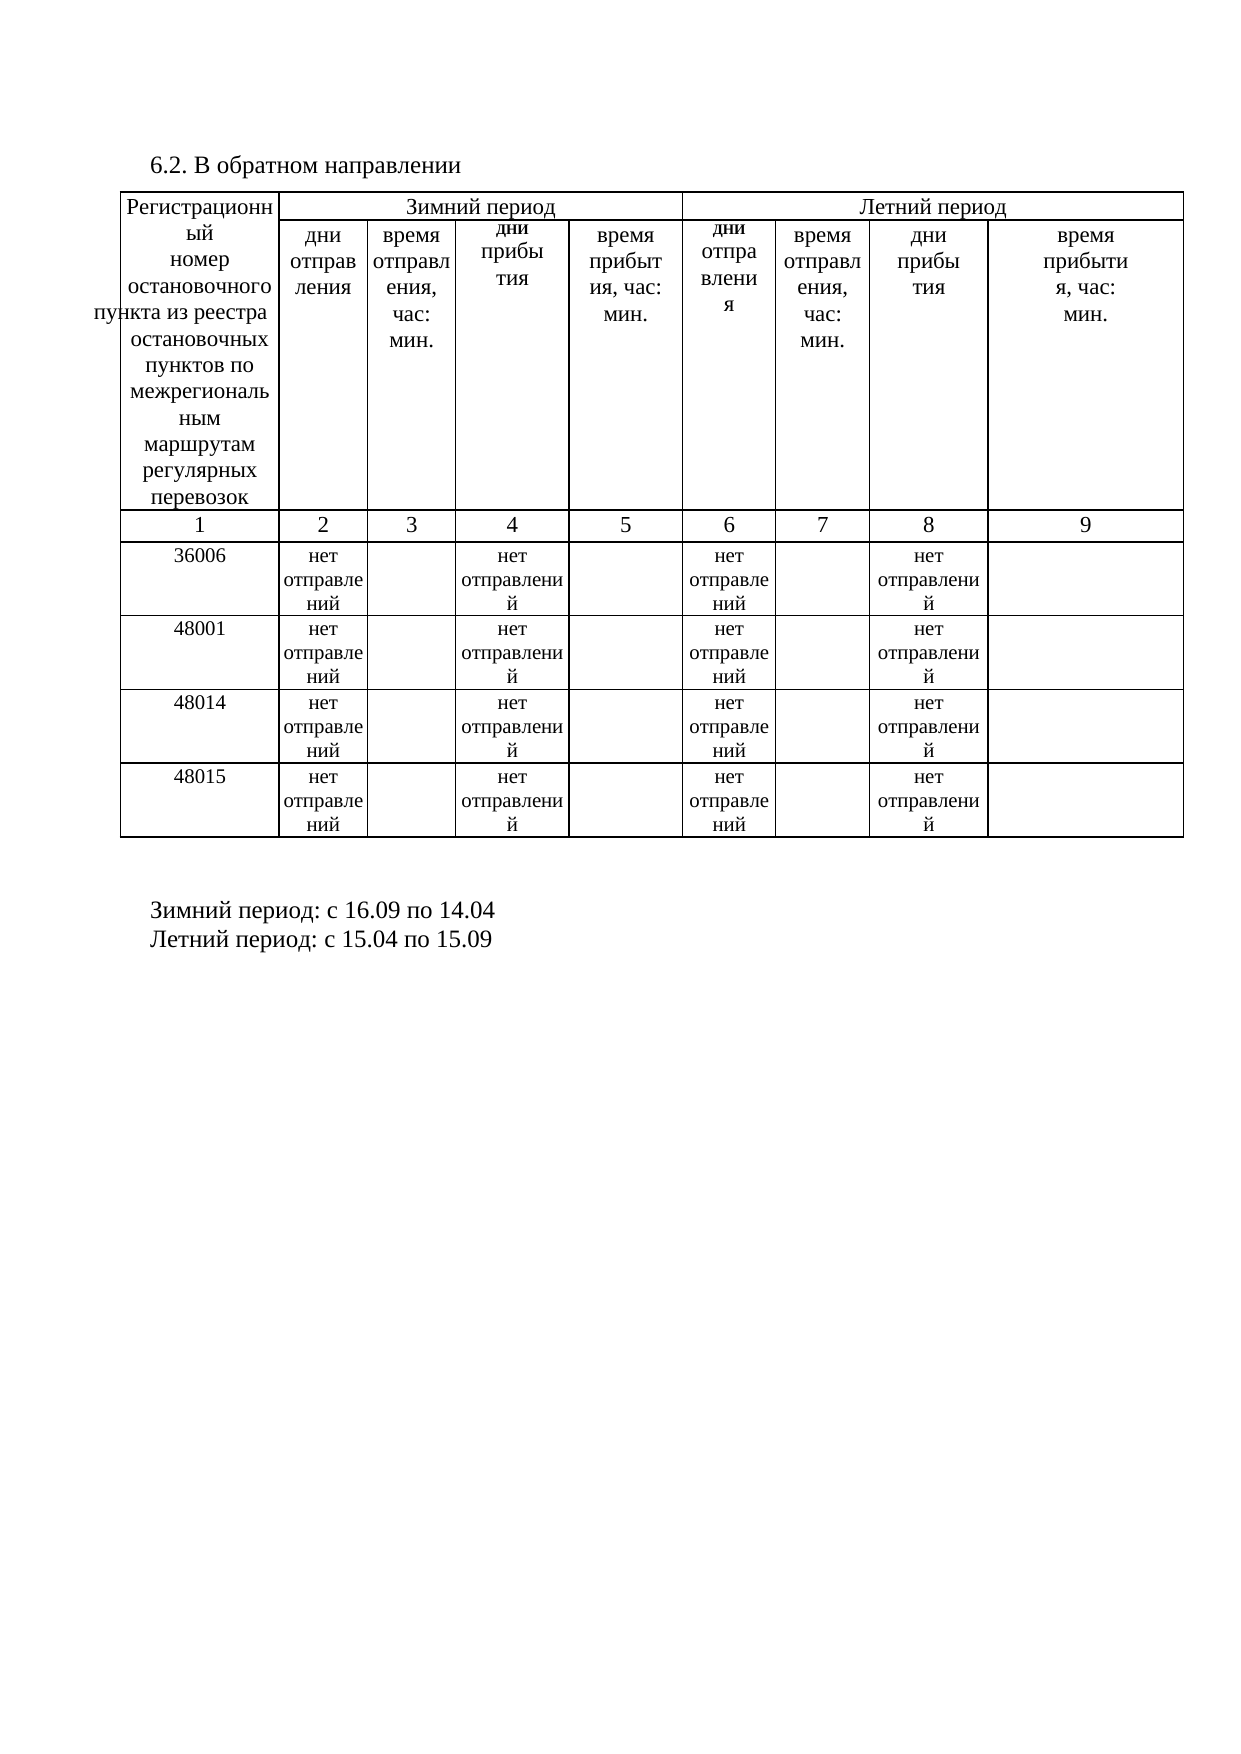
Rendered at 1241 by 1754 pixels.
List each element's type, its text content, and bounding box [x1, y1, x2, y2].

table_cell нет отправлений [870, 543, 987, 615]
table_cell [368, 543, 455, 615]
text Зимний период: с 16.09 по 14.04 [150, 895, 1090, 924]
table_cell 6 [683, 511, 775, 541]
text 6.2. В обратном направлении [150, 150, 1090, 179]
table_cell [989, 690, 1183, 762]
table_cell нет отправлений [456, 764, 568, 836]
table_cell время отправл ения, час: мин. [776, 221, 869, 509]
table_cell [368, 616, 455, 688]
table_cell [570, 764, 682, 836]
table_cell нет отправлений [456, 690, 568, 762]
table_cell [989, 764, 1183, 836]
table_cell 5 [570, 511, 682, 541]
table_cell время прибыти я, час: мин. [989, 221, 1183, 509]
table_cell [776, 543, 869, 615]
table_cell [776, 616, 869, 688]
table_cell время отправл ения, час: мин. [368, 221, 455, 509]
table_cell нет отправлений [280, 616, 367, 688]
table_header Регистрационный номер остановочного пункта из реестра остановочных пунктов по межрегиональным маршрутам регулярных перевозок [121, 193, 278, 509]
table_header Зимний период [280, 193, 682, 219]
table_cell ДНИ отпра влени я [683, 221, 775, 509]
table_cell нет отправлений [280, 690, 367, 762]
table_cell нет отправлений [456, 543, 568, 615]
text Летний период: с 15.04 по 15.09 [150, 924, 1090, 952]
table_cell нет отправлений [683, 543, 775, 615]
table_cell нет отправлений [683, 616, 775, 688]
table_cell [368, 764, 455, 836]
table_cell 3 [368, 511, 455, 541]
table_cell [570, 690, 682, 762]
table_cell нет отправлений [456, 616, 568, 688]
table_cell нет отправлений [280, 764, 367, 836]
table_cell дни прибы тия [870, 221, 987, 509]
table_cell дни отправ ления [280, 221, 367, 509]
table_cell 1 [121, 511, 278, 541]
table_cell [570, 616, 682, 688]
table_header Летний период [683, 193, 1183, 219]
table_cell нет отправлений [870, 764, 987, 836]
table_cell 7 [776, 511, 869, 541]
table_cell нет отправлений [870, 616, 987, 688]
table_cell время прибыт ия, час: мин. [570, 221, 682, 509]
table_cell 48015 [121, 764, 278, 836]
table_cell нет отправлений [870, 690, 987, 762]
table_cell 48014 [121, 690, 278, 762]
table_cell 9 [989, 511, 1183, 541]
table_cell [776, 764, 869, 836]
table_cell 8 [870, 511, 987, 541]
table_cell [570, 543, 682, 615]
table_cell нет отправлений [683, 764, 775, 836]
table_cell 2 [280, 511, 367, 541]
table_cell 36006 [121, 543, 278, 615]
table_cell [989, 616, 1183, 688]
table_cell [989, 543, 1183, 615]
table_cell нет отправлений [280, 543, 367, 615]
table_cell 48001 [121, 616, 278, 688]
table_cell ДНИ прибы тия [456, 221, 568, 509]
table_cell нет отправлений [683, 690, 775, 762]
table_cell [368, 690, 455, 762]
table_cell 4 [456, 511, 568, 541]
table_cell [776, 690, 869, 762]
